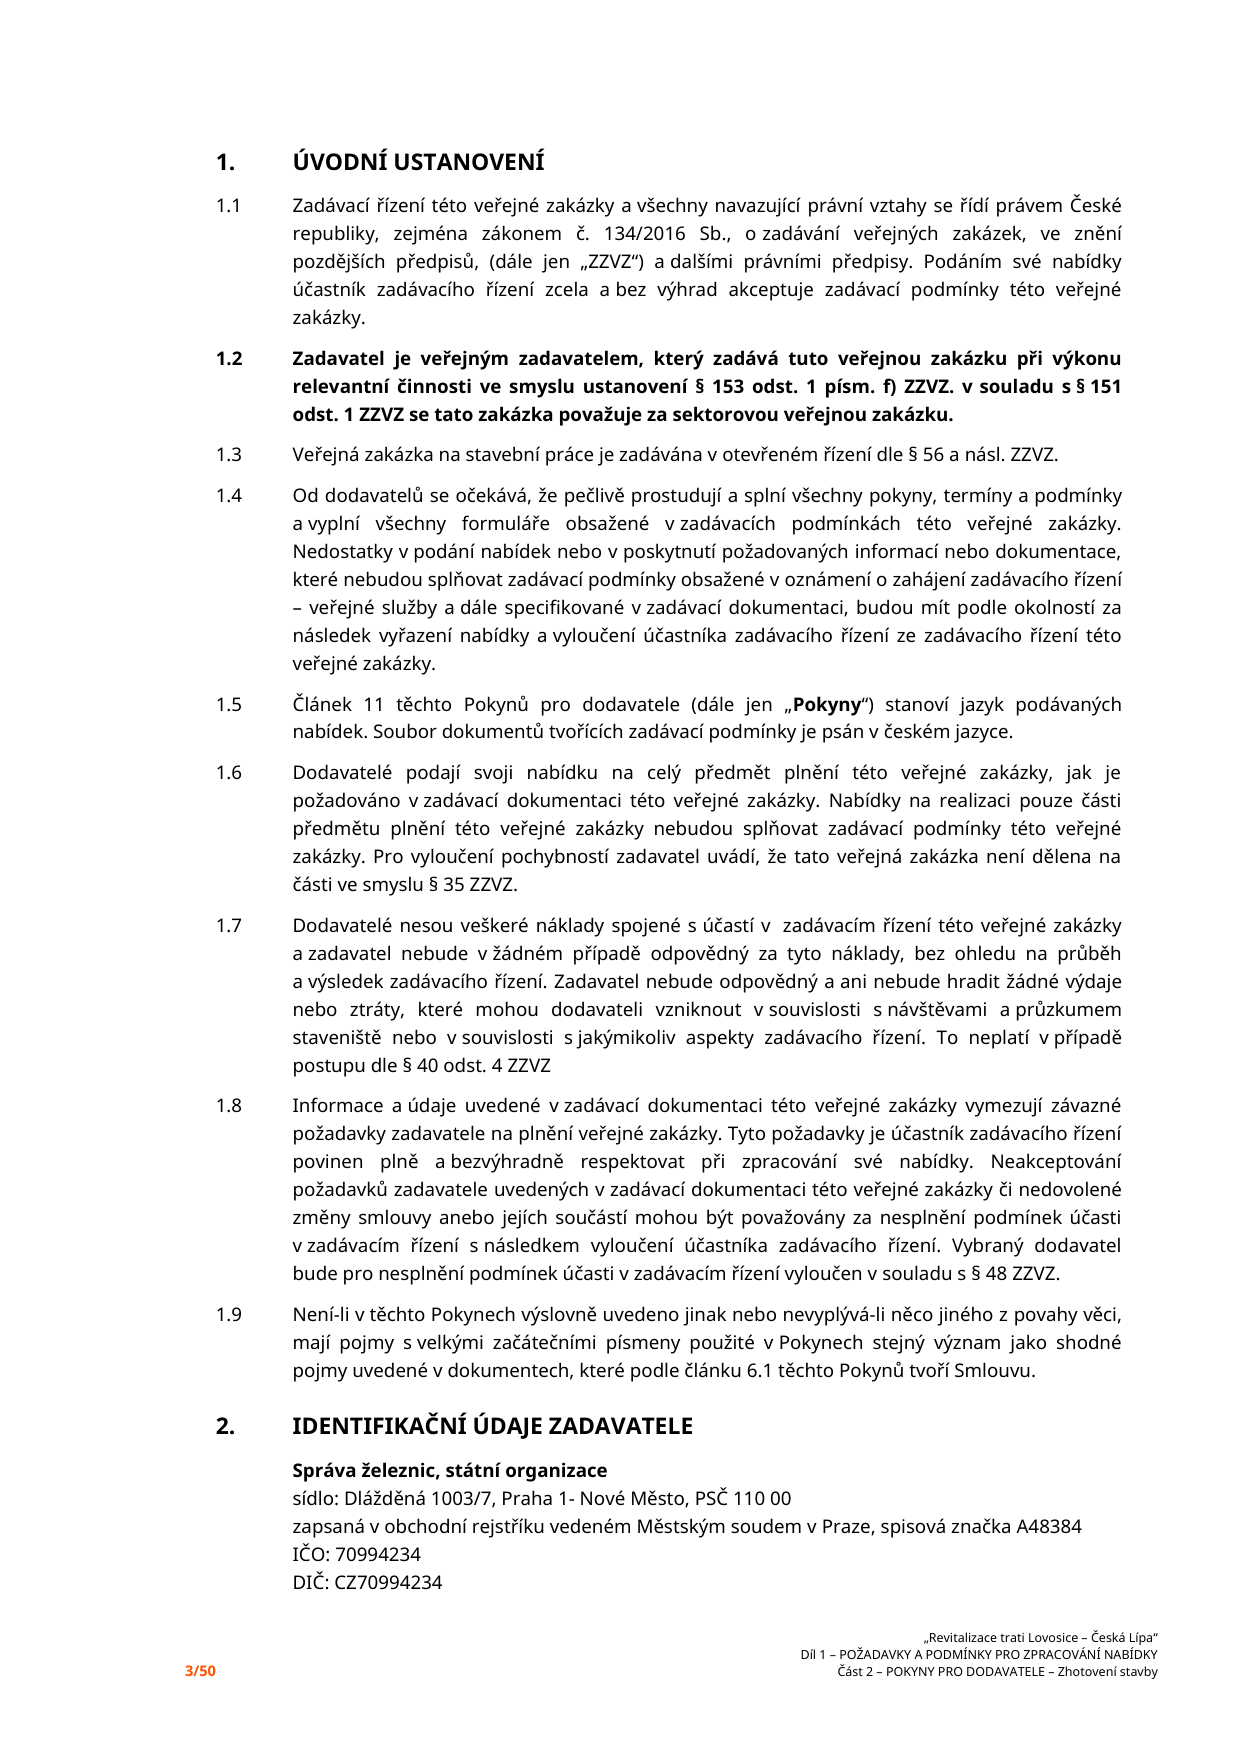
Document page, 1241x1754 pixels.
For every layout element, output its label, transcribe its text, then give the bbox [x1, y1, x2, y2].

text Správa železnic, státní organizace [292, 1457, 1122, 1483]
text IČO: 70994234 [292, 1541, 1122, 1567]
text DIČ: CZ70994234 [292, 1569, 1122, 1595]
text zapsaná v obchodní rejstříku vedeném Městským soudem v Praze, spisová značka A48384 [292, 1513, 1122, 1539]
text Zadávací řízení této veřejné zakázky a všechny navazující právní vztahy se řídí právem České republiky, zejména zákonem č. 134/2016 Sb., o zadávání veřejných zakázek, ve znění pozdějších předpisů, (dále jen „ZZVZ“) a dalšími právními předpisy. Podáním své nabídky účastník zadávacího řízení zcela a bez výhrad akceptuje zadávací podmínky této veřejné zakázky. [216, 192, 1122, 330]
text Informace a údaje uvedené v zadávací dokumentaci této veřejné zakázky vymezují závazné požadavky zadavatele na plnění veřejné zakázky. Tyto požadavky je účastník zadávacího řízení povinen plně a bezvýhradně respektovat při zpracování své nabídky. Neakceptování požadavků zadavatele uvedených v zadávací dokumentaci této veřejné zakázky či nedovolené změny smlouvy anebo jejích součástí mohou být považovány za nesplnění podmínek účasti v zadávacím řízení s následkem vyloučení účastníka zadávacího řízení. Vybraný dodavatel bude pro nesplnění podmínek účasti v zadávacím řízení vyloučen v souladu s § 48 ZZVZ. [216, 1093, 1122, 1286]
text IDENTIFIKAČNÍ ÚDAJE ZADAVATELE [216, 1410, 1122, 1442]
text Zadavatel je veřejným zadavatelem, který zadává tuto veřejnou zakázku při výkonu relevantní činnosti ve smyslu ustanovení § 153 odst. 1 písm. f) ZZVZ. v souladu s § 151 odst. 1 ZZVZ se tato zakázka považuje za sektorovou veřejnou zakázku. [216, 345, 1122, 427]
text Dodavatelé nesou veškeré náklady spojené s účastí v zadávacím řízení této veřejné zakázky a zadavatel nebude v žádném případě odpovědný za tyto náklady, bez ohledu na průběh a výsledek zadávacího řízení. Zadavatel nebude odpovědný a ani nebude hradit žádné výdaje nebo ztráty, které mohou dodavateli vzniknout v souvislosti s návštěvami a průzkumem staveniště nebo v souvislosti s jakýmikoliv aspekty zadávacího řízení. To neplatí v případě postupu dle § 40 odst. 4 ZZVZ [216, 912, 1122, 1078]
text Od dodavatelů se očekává, že pečlivě prostudují a splní všechny pokyny, termíny a podmínky a vyplní všechny formuláře obsažené v zadávacích podmínkách této veřejné zakázky. Nedostatky v podání nabídek nebo v poskytnutí požadovaných informací nebo dokumentace, které nebudou splňovat zadávací podmínky obsažené v oznámení o zahájení zadávacího řízení – veřejné služby a dále specifikované v zadávací dokumentaci, budou mít podle okolností za následek vyřazení nabídky a vyloučení účastníka zadávacího řízení ze zadávacího řízení této veřejné zakázky. [216, 482, 1122, 676]
text Veřejná zakázka na stavební práce je zadávána v otevřeném řízení dle § 56 a násl. ZZVZ. [216, 442, 1122, 467]
text sídlo: Dlážděná 1003/7, Praha 1- Nové Město, PSČ 110 00 [292, 1485, 1122, 1511]
text ÚVODNÍ USTANOVENÍ [216, 146, 1122, 177]
text Není-li v těchto Pokynech výslovně uvedeno jinak nebo nevyplývá-li něco jiného z povahy věci, mají pojmy s velkými začátečními písmeny použité v Pokynech stejný význam jako shodné pojmy uvedené v dokumentech, které podle článku 6.1 těchto Pokynů tvoří Smlouvu. [216, 1301, 1122, 1383]
text Článek 11 těchto Pokynů pro dodavatele (dále jen „Pokyny“) stanoví jazyk podávaných nabídek. Soubor dokumentů tvořících zadávací podmínky je psán v českém jazyce. [216, 691, 1122, 744]
text Dodavatelé podají svoji nabídku na celý předmět plnění této veřejné zakázky, jak je požadováno v zadávací dokumentaci této veřejné zakázky. Nabídky na realizaci pouze části předmětu plnění této veřejné zakázky nebudou splňovat zadávací podmínky této veřejné zakázky. Pro vyloučení pochybností zadavatel uvádí, že tato veřejná zakázka není dělena na části ve smyslu § 35 ZZVZ. [216, 759, 1122, 897]
